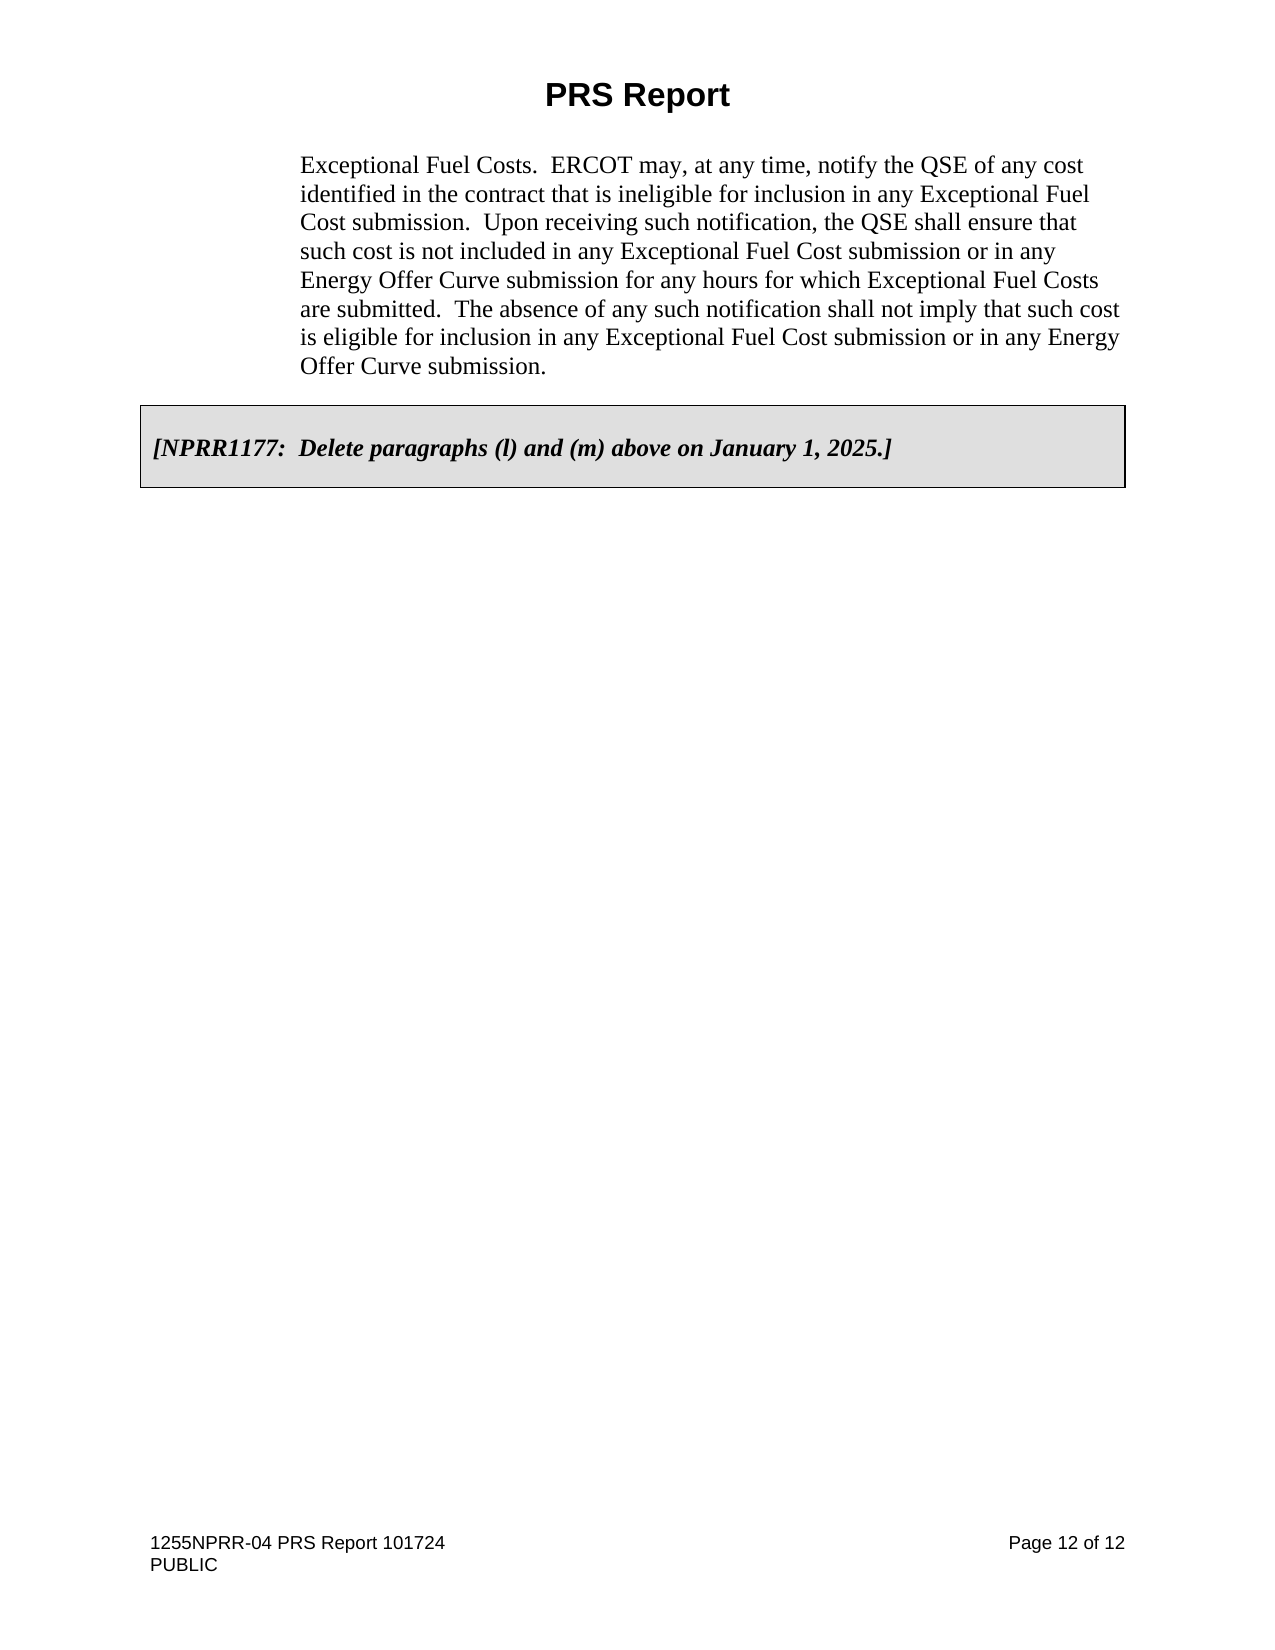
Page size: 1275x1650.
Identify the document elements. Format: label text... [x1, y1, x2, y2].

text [225, 150, 1125, 380]
table_header [NPRR1177: Delete paragraphs (l) and (m) above on January 1, 2025.] [141, 406, 1124, 487]
